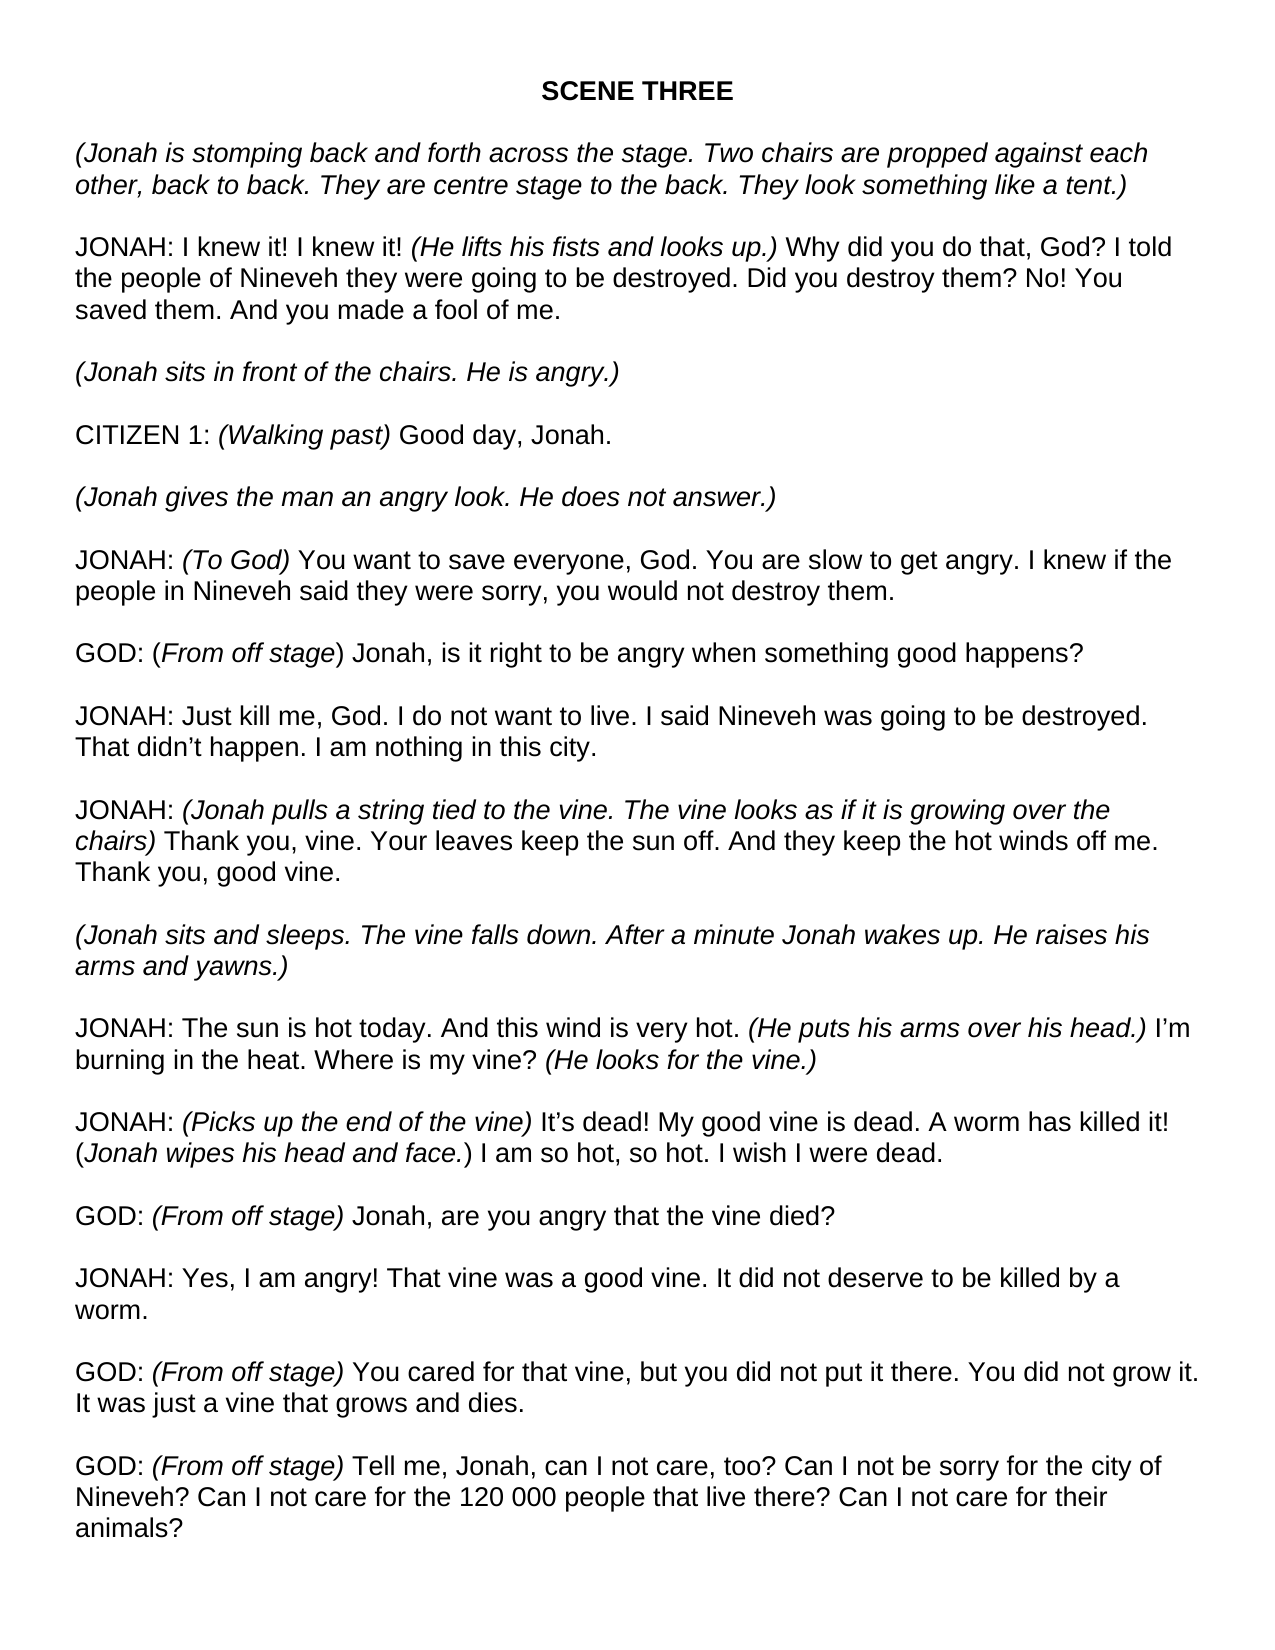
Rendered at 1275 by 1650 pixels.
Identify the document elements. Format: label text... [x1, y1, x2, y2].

text (Jonah gives the man an angry look. He does not answer.) [75, 481, 1200, 512]
text JONAH: I knew it! I knew it! (He lifts his fists and looks up.) Why did you do that, God? I told the people of Nineveh they were going to be destroyed. Did you destroy them? No! You saved them. And you made a fool of me. [75, 231, 1200, 325]
text JONAH: (To God) You want to save everyone, God. You are slow to get angry. I knew if the people in Nineveh said they were sorry, you would not destroy them. [75, 544, 1200, 606]
text CITIZEN 1: (Walking past) Good day, Jonah. [75, 419, 1200, 450]
text GOD: (From off stage) You cared for that vine, but you did not put it there. You did not grow it. It was just a vine that grows and dies. [75, 1356, 1200, 1419]
text (Jonah sits in front of the chairs. He is angry.) [75, 356, 1200, 387]
text GOD: (From off stage) Tell me, Jonah, can I not care, too? Can I not be sorry for the city of Nineveh? Can I not care for the 120 000 people that live there? Can I not care for their animals? [75, 1450, 1200, 1544]
text (Jonah sits and sleeps. The vine falls down. After a minute Jonah wakes up. He raises his arms and yawns.) [75, 919, 1200, 981]
text SCENE THREE [75, 75, 1200, 106]
text (Jonah is stomping back and forth across the stage. Two chairs are propped against each other, back to back. They are centre stage to the back. They look something like a tent.) [75, 137, 1200, 200]
text GOD: (From off stage) Jonah, are you angry that the vine died? [75, 1200, 1200, 1231]
text JONAH: (Jonah pulls a string tied to the vine. The vine looks as if it is growing over the chairs) Thank you, vine. Your leaves keep the sun off. And they keep the hot winds off me. Thank you, good vine. [75, 794, 1200, 887]
text JONAH: The sun is hot today. And this wind is very hot. (He puts his arms over his head.) I’m burning in the heat. Where is my vine? (He looks for the vine.) [75, 1012, 1200, 1075]
text JONAH: Yes, I am angry! That vine was a good vine. It did not deserve to be killed by a worm. [75, 1262, 1200, 1325]
text JONAH: Just kill me, God. I do not want to live. I said Nineveh was going to be destroyed. That didn’t happen. I am nothing in this city. [75, 700, 1200, 762]
text GOD: (From off stage) Jonah, is it right to be angry when something good happens? [75, 637, 1200, 669]
text JONAH: (Picks up the end of the vine) It’s dead! My good vine is dead. A worm has killed it! [75, 1106, 1200, 1137]
text (Jonah wipes his head and face.) I am so hot, so hot. I wish I were dead. [75, 1137, 1200, 1169]
